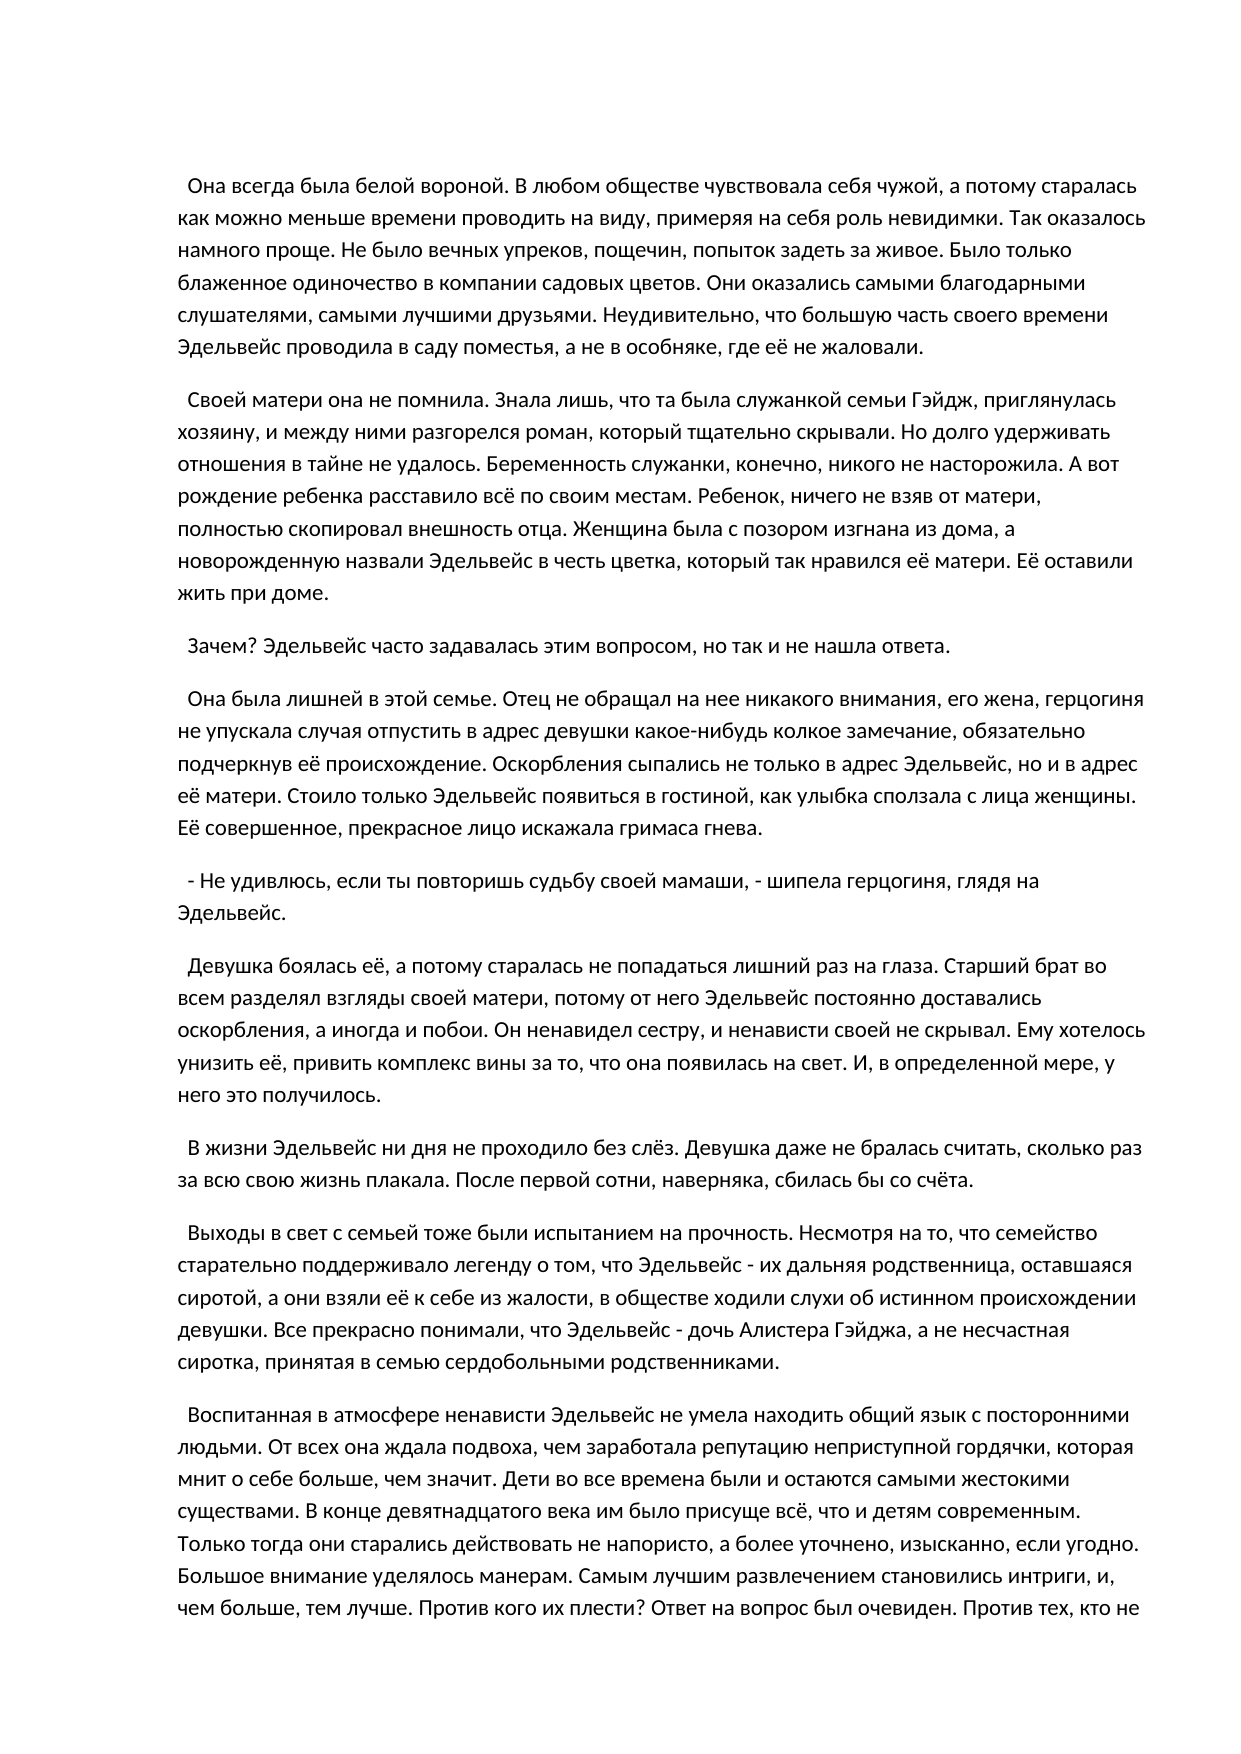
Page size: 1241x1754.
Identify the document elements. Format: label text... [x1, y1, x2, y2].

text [177, 1400, 1152, 1621]
text В жизни Эдельвейс ни дня не проходило без слёз. Девушка даже не бралась считать, сколько раз за всю свою жизнь плакала. После первой сотни, наверняка, сбилась бы со счёта. [177, 1133, 1152, 1193]
text Она была лишней в этой семье. Отец не обращал на нее никакого внимания, его жена, герцогиня не упускала случая отпустить в адрес девушки какое-нибудь колкое замечание, обязательно подчеркнув её происхождение. Оскорбления сыпались не только в адрес Эдельвейс, но и в адрес её матери. Стоило только Эдельвейс появиться в гостиной, как улыбка сползала с лица женщины. Её совершенное, прекрасное лицо искажала гримаса гнева. [177, 684, 1152, 841]
text - Не удивлюсь, если ты повторишь судьбу своей мамаши, - шипела герцогиня, глядя на Эдельвейс. [177, 866, 1152, 926]
text Своей матери она не помнила. Знала лишь, что та была служанкой семьи Гэйдж, приглянулась хозяину, и между ними разгорелся роман, который тщательно скрывали. Но долго удерживать отношения в тайне не удалось. Беременность служанки, конечно, никого не насторожила. А вот рождение ребенка расставило всё по своим местам. Ребенок, ничего не взяв от матери, полностью скопировал внешность отца. Женщина была с позором изгнана из дома, а новорожденную назвали Эдельвейс в честь цветка, который так нравился её матери. Её оставили жить при доме. [177, 385, 1152, 606]
text Выходы в свет с семьей тоже были испытанием на прочность. Несмотря на то, что семейство старательно поддерживало легенду о том, что Эдельвейс - их дальняя родственница, оставшаяся сиротой, а они взяли её к себе из жалости, в обществе ходили слухи об истинном происхождении девушки. Все прекрасно понимали, что Эдельвейс - дочь Алистера Гэйджа, а не несчастная сиротка, принятая в семью сердобольными родственниками. [177, 1218, 1152, 1375]
text Зачем? Эдельвейс часто задавалась этим вопросом, но так и не нашла ответа. [177, 631, 1152, 659]
text Она всегда была белой вороной. В любом обществе чувствовала себя чужой, а потому старалась как можно меньше времени проводить на виду, примеряя на себя роль невидимки. Так оказалось намного проще. Не было вечных упреков, пощечин, попыток задеть за живое. Было только блаженное одиночество в компании садовых цветов. Они оказались самыми благодарными слушателями, самыми лучшими друзьями. Неудивительно, что большую часть своего времени Эдельвейс проводила в саду поместья, а не в особняке, где её не жаловали. [177, 171, 1152, 360]
text Девушка боялась её, а потому старалась не попадаться лишний раз на глаза. Старший брат во всем разделял взгляды своей матери, потому от него Эдельвейс постоянно доставались оскорбления, а иногда и побои. Он ненавидел сестру, и ненависти своей не скрывал. Ему хотелось унизить её, привить комплекс вины за то, что она появилась на свет. И, в определенной мере, у него это получилось. [177, 951, 1152, 1108]
